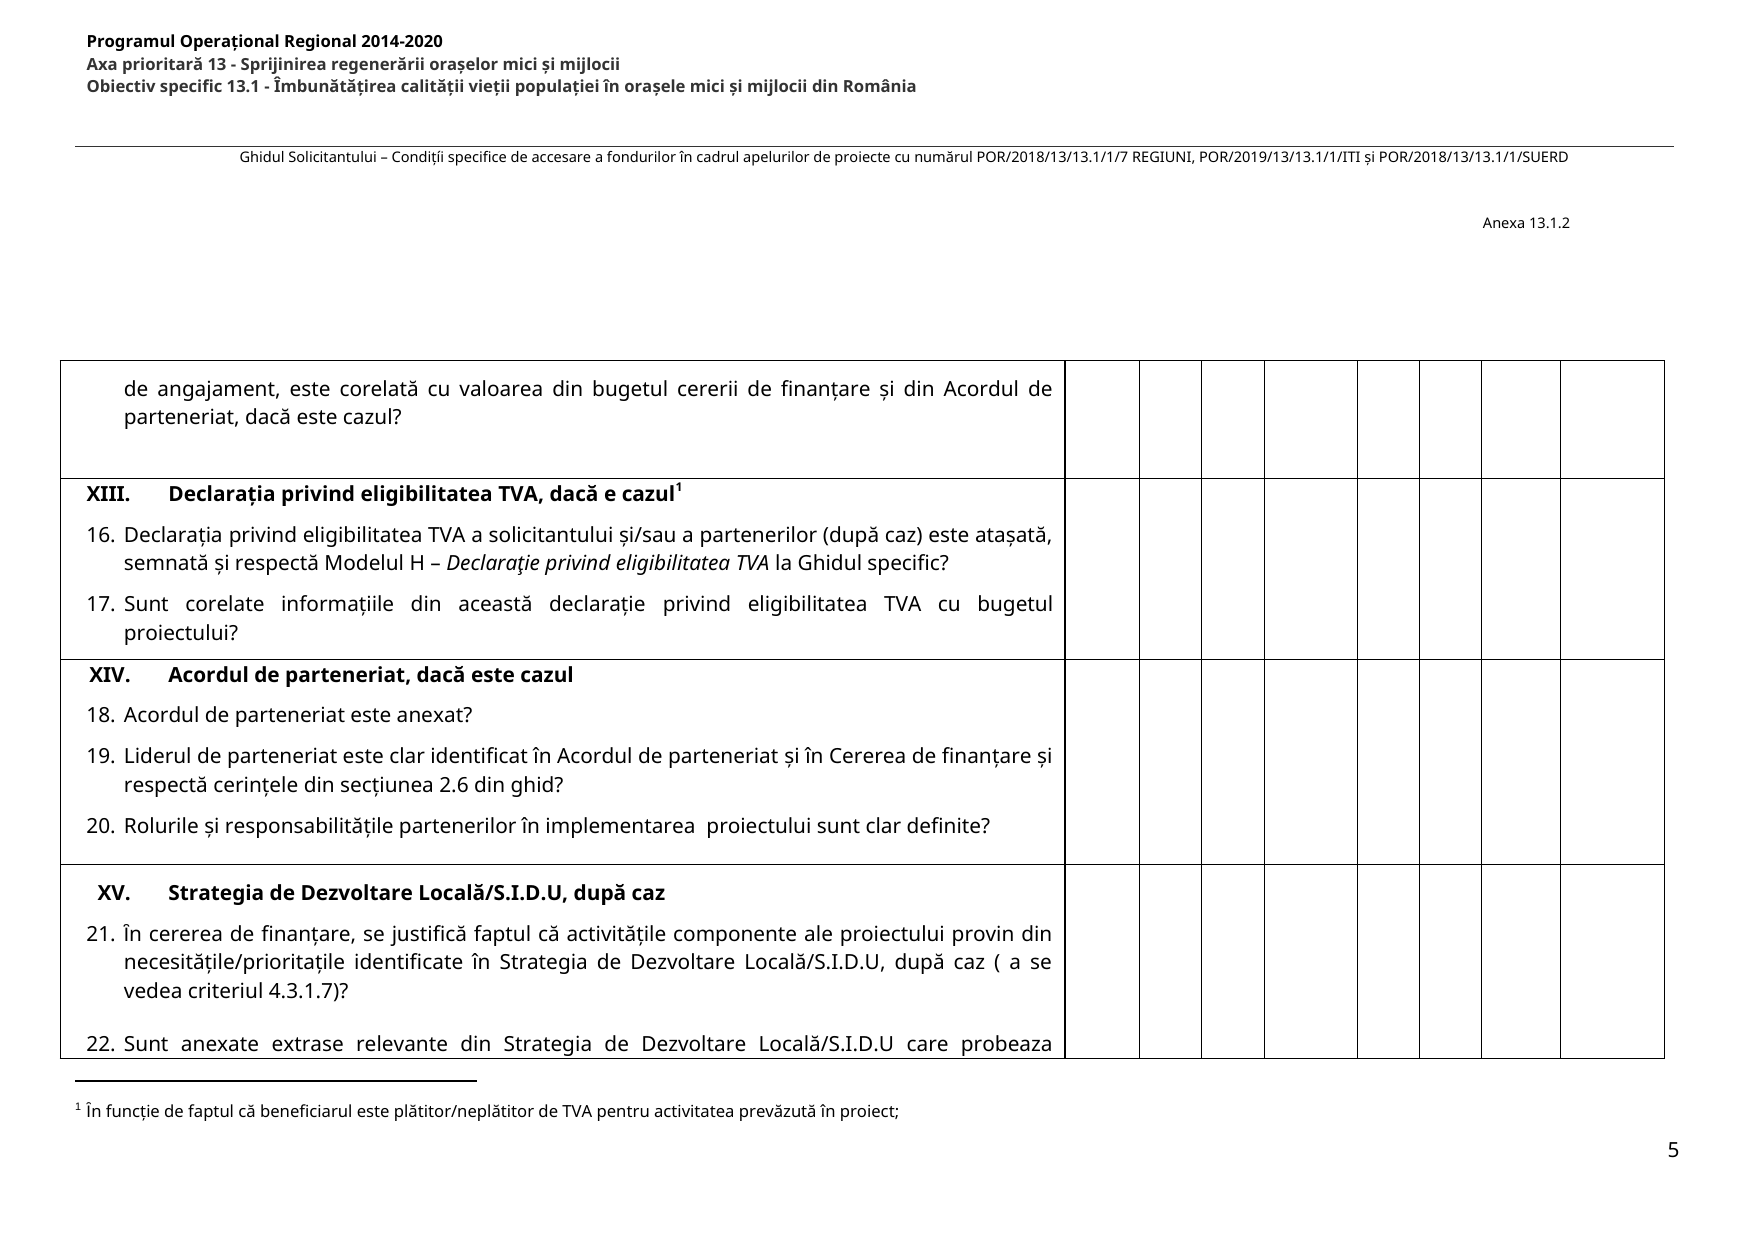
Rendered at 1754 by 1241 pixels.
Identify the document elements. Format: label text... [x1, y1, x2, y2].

table_cell [1420, 361, 1481, 478]
table_cell [1561, 660, 1664, 864]
table_cell [1482, 361, 1560, 478]
table_cell [1420, 865, 1481, 1058]
table_cell [1202, 479, 1264, 659]
table_cell [1265, 660, 1357, 864]
table_cell [1140, 660, 1201, 864]
table_cell [1358, 660, 1419, 864]
table_cell [1202, 865, 1264, 1058]
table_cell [61, 865, 1064, 1058]
table_cell [1265, 865, 1357, 1058]
table_cell [1420, 479, 1481, 659]
table_cell [1561, 361, 1664, 478]
table_cell [1140, 865, 1201, 1058]
table_cell [1561, 479, 1664, 659]
table_cell [1140, 479, 1201, 659]
table_cell [1066, 479, 1139, 659]
table_cell [1202, 660, 1264, 864]
table_cell [1358, 865, 1419, 1058]
table_cell [1482, 865, 1560, 1058]
table_cell [1140, 361, 1201, 478]
table_cell Declarația privind eligibilitatea TVA, dacă e cazul Declarația privind eligibilitatea TVA a solicitantului și/sau a partenerilor (după caz) este atașată, semnată și respectă Modelul H – Declaraţie privind eligibilitatea TVA la Ghidul specific? Sunt corelate informațiile din această declarație privind eligibilitatea TVA cu bugetul proiectului? [61, 479, 1064, 659]
table_cell [1202, 361, 1264, 478]
table_cell [1265, 361, 1357, 478]
table_cell [1482, 660, 1560, 864]
table_cell [1358, 479, 1419, 659]
table_cell [1561, 865, 1664, 1058]
table_cell [1420, 660, 1481, 864]
table_cell [1066, 660, 1139, 864]
table_cell Acordul de parteneriat, dacă este cazul Acordul de parteneriat este anexat? Liderul de parteneriat este clar identificat în Acordul de parteneriat şi în Cererea de finanţare și respectă cerințele din secțiunea 2.6 din ghid? Rolurile şi responsabilităţile partenerilor în implementarea proiectului sunt clar definite? [61, 660, 1064, 864]
table_cell [1482, 479, 1560, 659]
table_cell [1066, 361, 1139, 478]
table_cell [1265, 479, 1357, 659]
table_cell [1358, 361, 1419, 478]
table_cell [1066, 865, 1139, 1058]
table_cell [61, 361, 1064, 478]
